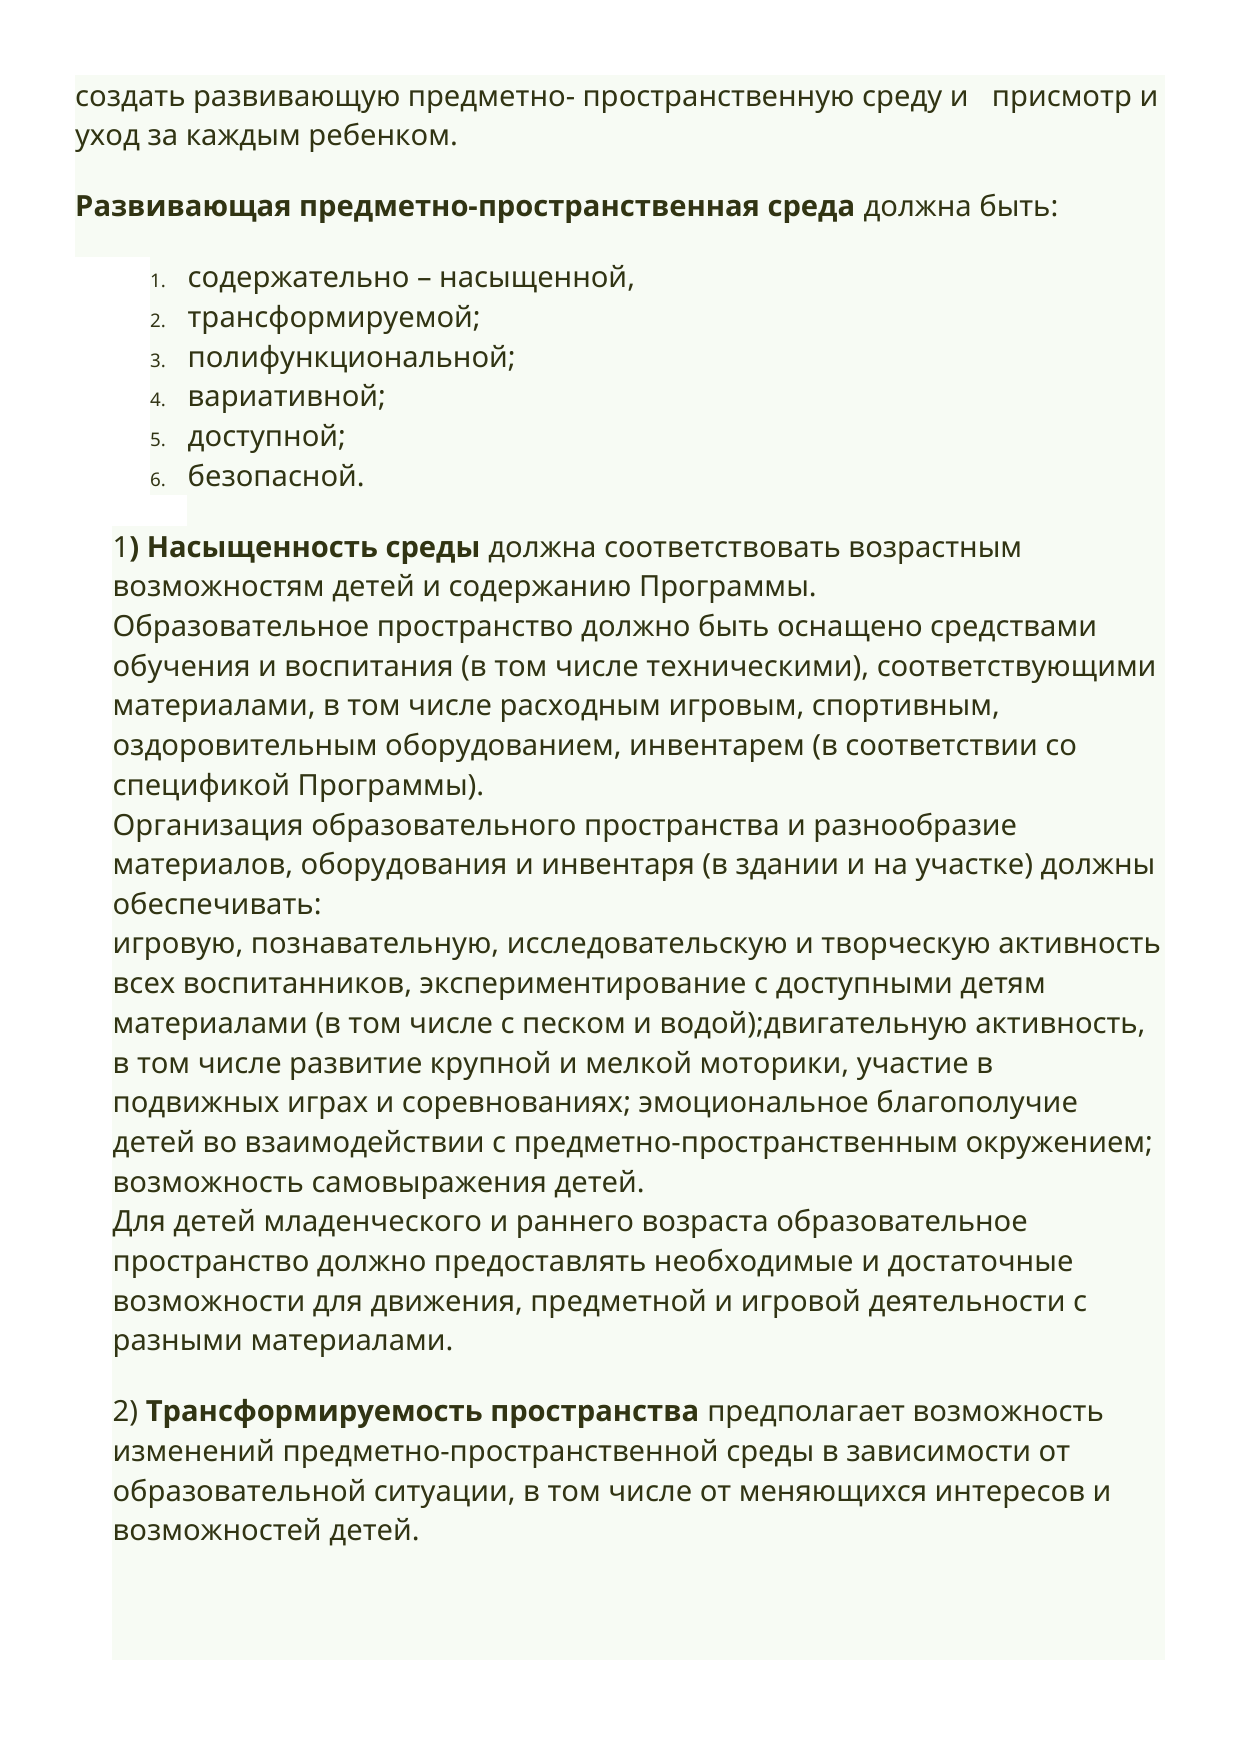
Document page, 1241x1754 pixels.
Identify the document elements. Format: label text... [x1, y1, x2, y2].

text возможность самовыражения детей. [112, 1161, 1165, 1201]
text игровую, познавательную, исследовательскую и творческую активность всех воспитанников, экспериментирование с доступными детям материалами (в том числе с песком и водой);двигательную активность, в том числе развитие крупной и мелкой моторики, участие в подвижных играх и соревнованиях; эмоциональное благополучие детей во взаимодействии с предметно-пространственным окружением; [112, 923, 1165, 1161]
text Для детей младенческого и раннего возраста образовательное пространство должно предоставлять необходимые и достаточные возможности для движения, предметной и игровой деятельности с разными материалами. [112, 1201, 1165, 1359]
list полифункциональной; [150, 336, 1165, 376]
text Образовательное пространство должно быть оснащено средствами обучения и воспитания (в том числе техническими), соответствующими материалами, в том числе расходным игровым, спортивным, оздоровительным оборудованием, инвентарем (в соответствии со спецификой Программы). [112, 605, 1165, 804]
list содержательно – насыщенной, [150, 257, 1165, 296]
text Организация образовательного пространства и разнообразие материалов, оборудования и инвентаря (в здании и на участке) должны обеспечивать: [112, 804, 1165, 923]
list доступной; [150, 415, 1165, 455]
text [75, 75, 1165, 154]
list вариативной; [150, 376, 1165, 415]
list трансформируемой; [150, 296, 1165, 336]
text 2) Трансформируемость пространства предполагает возможность [112, 1391, 1165, 1430]
text изменений предметно-пространственной среды в зависимости от образовательной ситуации, в том числе от меняющихся интересов и возможностей детей. [112, 1430, 1165, 1549]
text Развивающая предметно-пространственная среда должна быть: [75, 186, 1165, 225]
text 1) Насыщенность среды должна соответствовать возрастным возможностям детей и содержанию Программы. [112, 526, 1165, 605]
list безопасной. [150, 455, 1165, 495]
